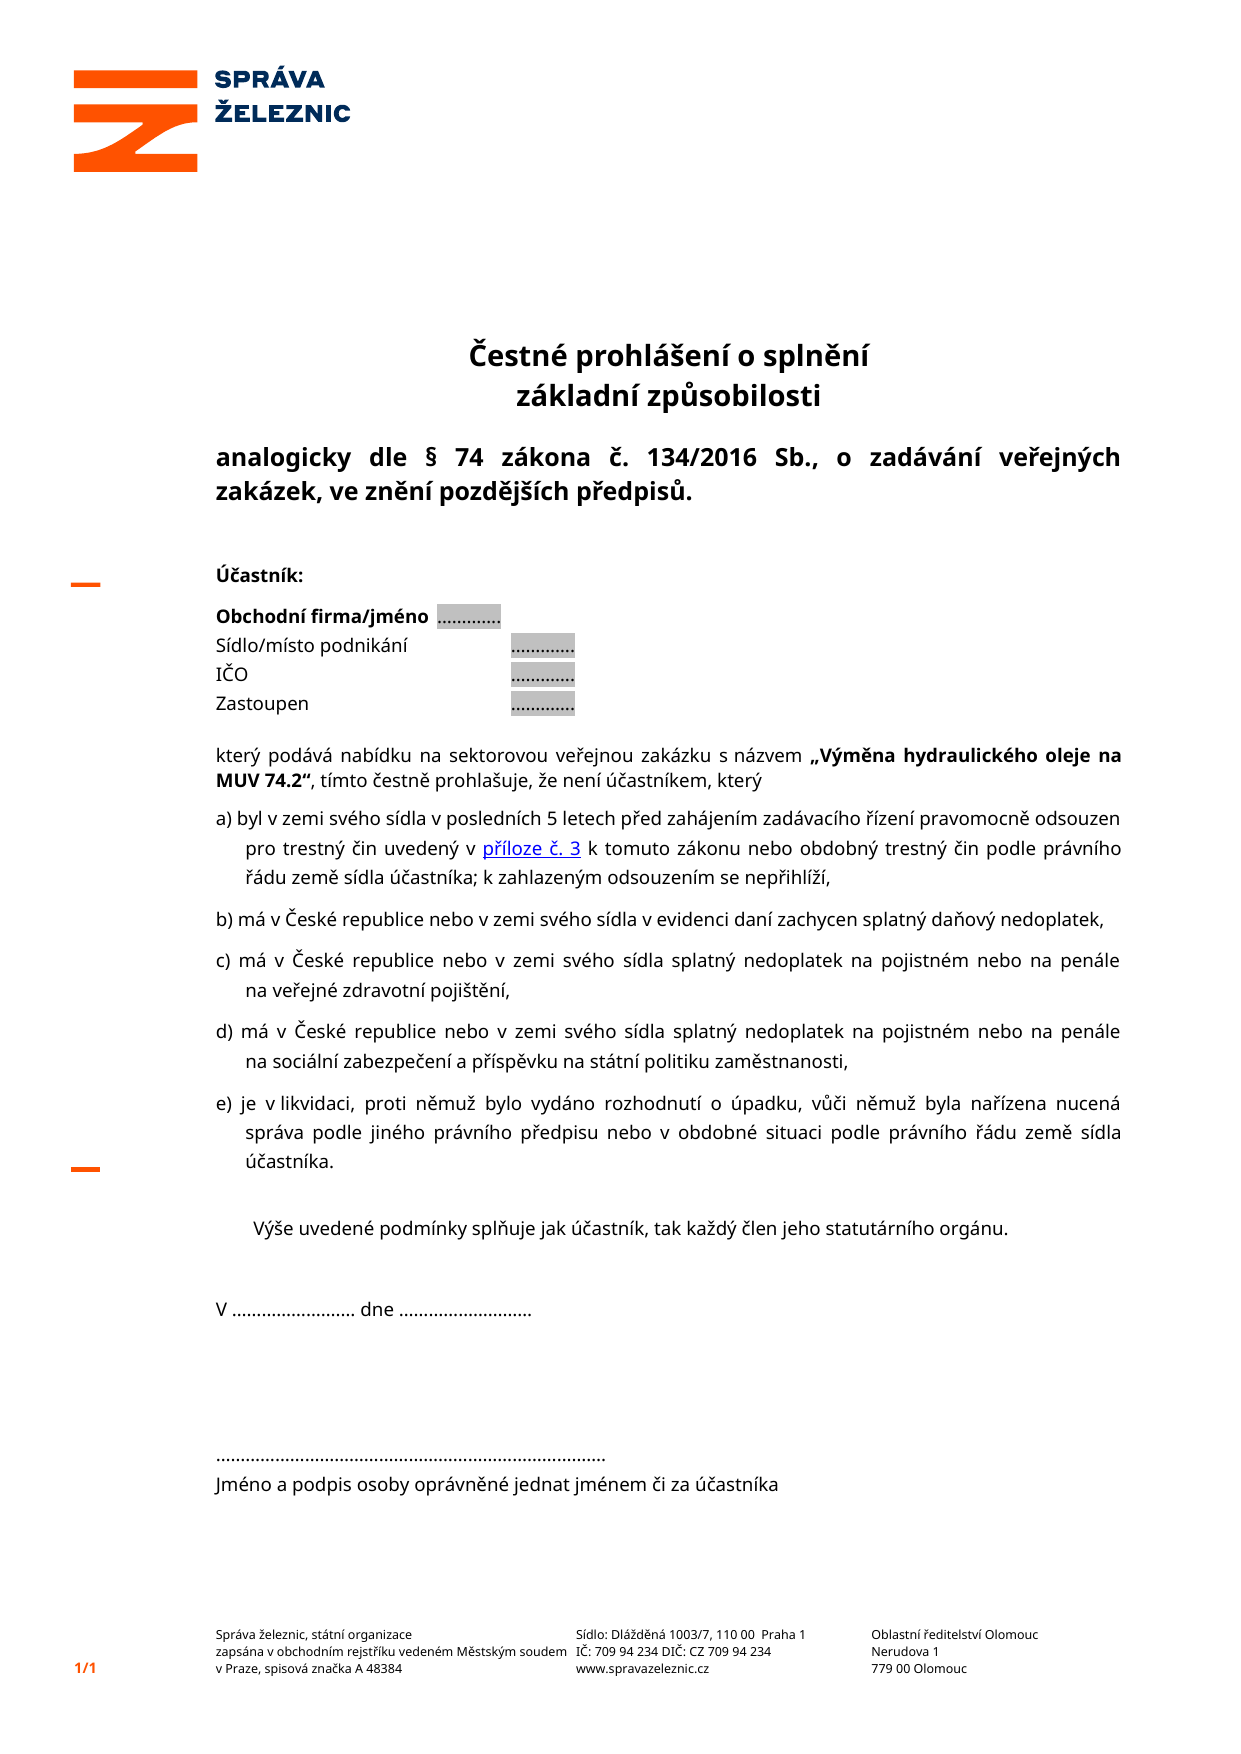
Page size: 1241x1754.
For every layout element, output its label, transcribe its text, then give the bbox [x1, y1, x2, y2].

text Výše uvedené podmínky splňuje jak účastník, tak každý člen jeho statutárního orgánu. [253, 1216, 1122, 1241]
text Jméno a podpis osoby oprávněné jednat jménem či za účastníka [216, 1467, 1121, 1496]
text Zastoupen …………. [216, 688, 1122, 717]
text d) má v České republice nebo v zemi svého sídla splatný nedoplatek na pojistném nebo na penále na sociální zabezpečení a příspěvku na státní politiku zaměstnanosti, [216, 1019, 1122, 1073]
text Obchodní firma/jméno …………. [216, 601, 1122, 630]
text a) byl v zemi svého sídla v posledních 5 letech před zahájením zadávacího řízení pravomocně odsouzen pro trestný čin uvedený v příloze č. 3 k tomuto zákonu nebo obdobný trestný čin podle právního řádu země sídla účastníka; k zahlazeným odsouzením se nepřihlíží, [216, 806, 1122, 890]
text IČO …………. [216, 659, 1122, 688]
text Čestné prohlášení o splnění základní způsobilosti [216, 335, 1122, 414]
text analogicky dle § 74 zákona č. 134/2016 Sb., o zadávání veřejných zakázek, ve znění pozdějších předpisů. [216, 439, 1122, 508]
text ……………………………………………………………………. [216, 1438, 1121, 1467]
text b) má v České republice nebo v zemi svého sídla v evidenci daní zachycen splatný daňový nedoplatek, [216, 906, 1122, 931]
text V ………………….… dne ……………………… [216, 1292, 1121, 1321]
text Účastník: [216, 557, 1122, 588]
text Sídlo/místo podnikání …………. [216, 630, 1122, 659]
text který podává nabídku na sektorovou veřejnou zakázku s názvem „Výměna hydraulického oleje na MUV 74.2“, tímto čestně prohlašuje, že není účastníkem, který [216, 742, 1122, 793]
text c) má v České republice nebo v zemi svého sídla splatný nedoplatek na pojistném nebo na penále na veřejné zdravotní pojištění, [216, 948, 1122, 1002]
text e) je v likvidaci, proti němuž bylo vydáno rozhodnutí o úpadku, vůči němuž byla nařízena nucená správa podle jiného právního předpisu nebo v obdobné situaci podle právního řádu země sídla účastníka. [216, 1090, 1122, 1174]
